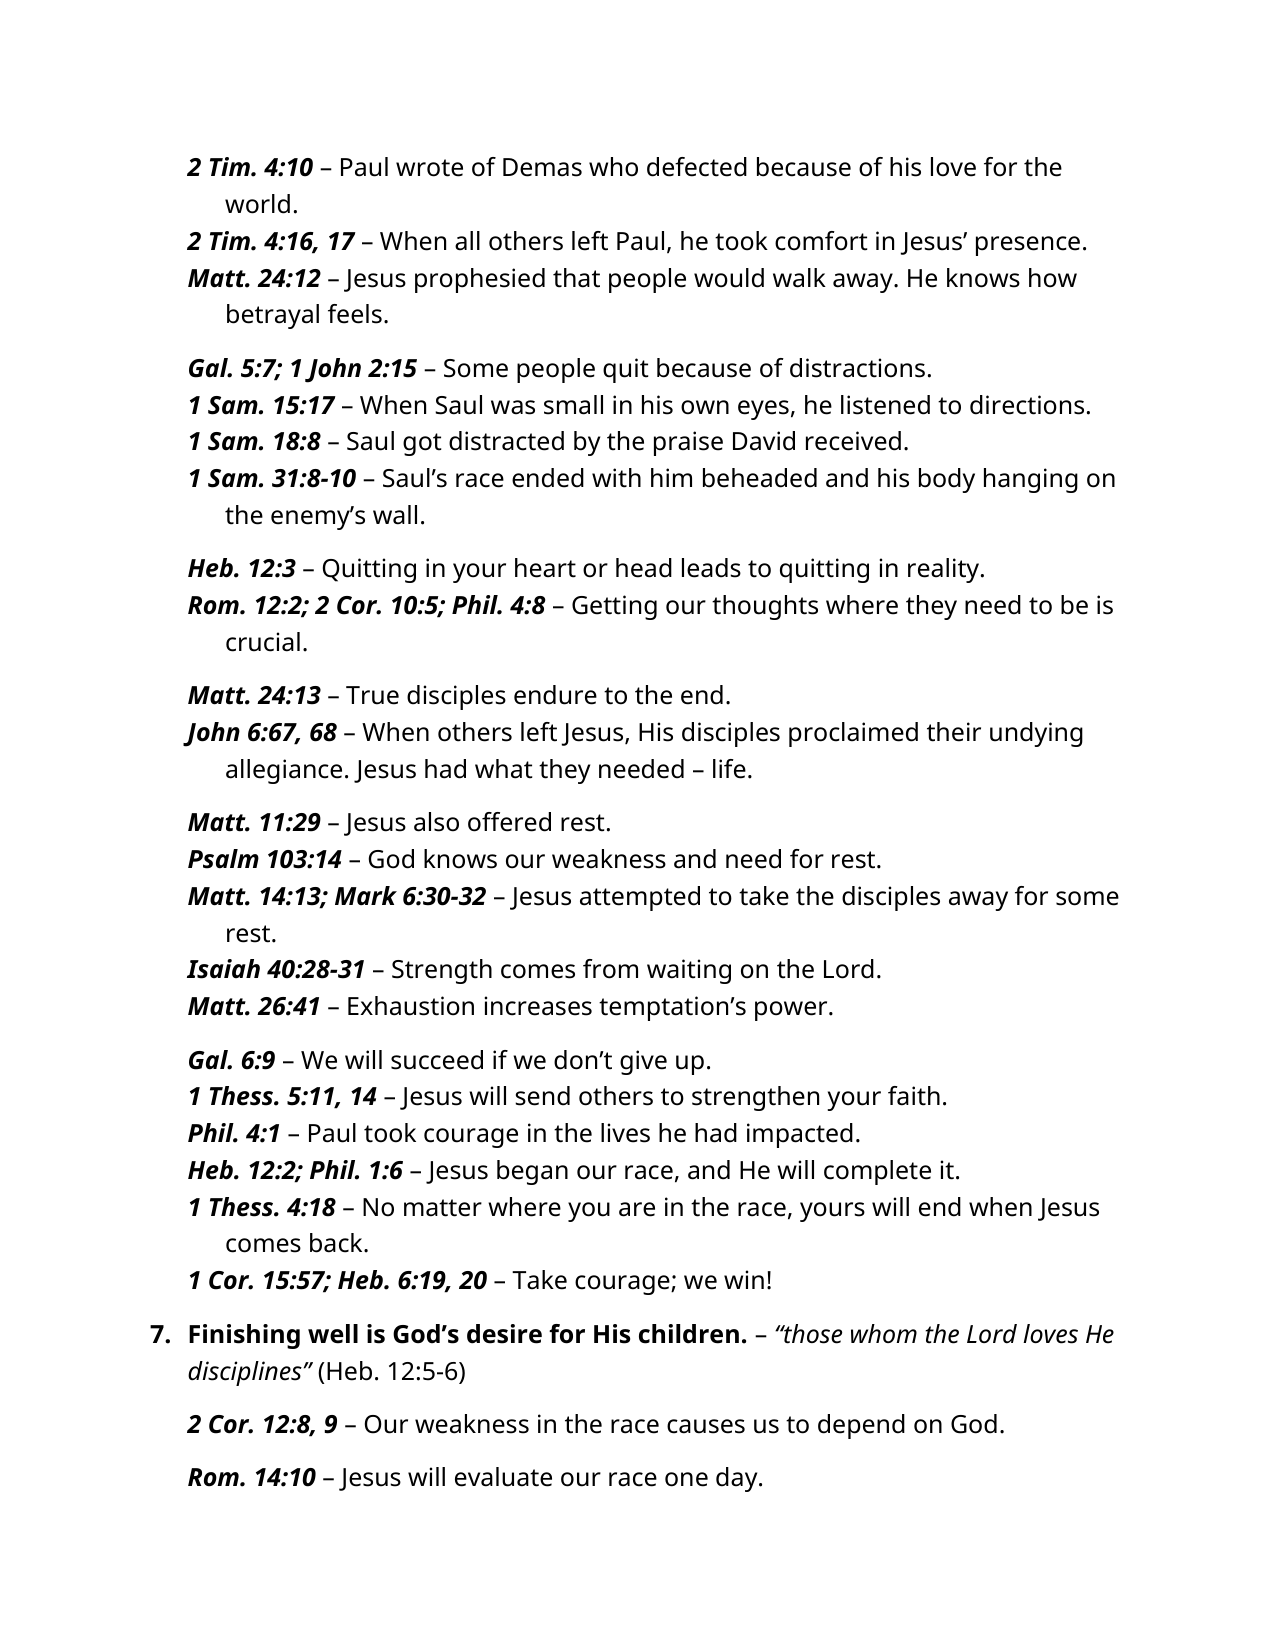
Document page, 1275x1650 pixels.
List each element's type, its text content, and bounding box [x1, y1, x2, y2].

text Isaiah 40:28-31 – Strength comes from waiting on the Lord. [187, 952, 1125, 986]
text Gal. 5:7; 1 John 2:15 – Some people quit because of distractions. [187, 351, 1125, 384]
text 2 Cor. 12:8, 9 – Our weakness in the race causes us to depend on God. [187, 1407, 1125, 1441]
list Finishing well is God’s desire for His children. – “those whom the Lord loves He disciplines” (Heb. 12:5-6) [150, 1316, 1125, 1387]
text 1 Sam. 31:8-10 – Saul’s race ended with him beheaded and his body hanging on the enemy’s wall. [187, 461, 1125, 532]
text 2 Tim. 4:10 – Paul wrote of Demas who defected because of his love for the world. [187, 150, 1125, 221]
text 1 Sam. 15:17 – When Saul was small in his own eyes, he listened to directions. [187, 387, 1125, 421]
text Matt. 24:12 – Jesus prophesied that people would walk away. He knows how betrayal feels. [187, 260, 1125, 331]
text Matt. 26:41 – Exhaustion increases temptation’s power. [187, 989, 1125, 1023]
text 1 Cor. 15:57; Heb. 6:19, 20 – Take courage; we win! [187, 1263, 1125, 1297]
text Heb. 12:2; Phil. 1:6 – Jesus began our race, and He will complete it. [187, 1153, 1125, 1187]
text Matt. 11:29 – Jesus also offered rest. [187, 805, 1125, 839]
text John 6:67, 68 – When others left Jesus, His disciples proclaimed their undying allegiance. Jesus had what they needed – life. [187, 715, 1125, 786]
text Matt. 14:13; Mark 6:30-32 – Jesus attempted to take the disciples away for some rest. [187, 878, 1125, 949]
text Psalm 103:14 – God knows our weakness and need for rest. [187, 842, 1125, 876]
text Phil. 4:1 – Paul took courage in the lives he had impacted. [187, 1116, 1125, 1150]
text Rom. 14:10 – Jesus will evaluate our race one day. [187, 1460, 1125, 1494]
text 1 Thess. 4:18 – No matter where you are in the race, yours will end when Jesus comes back. [187, 1189, 1125, 1260]
text Gal. 6:9 – We will succeed if we don’t give up. [187, 1042, 1125, 1076]
text 2 Tim. 4:16, 17 – When all others left Paul, he took comfort in Jesus’ presence. [187, 223, 1125, 258]
text Matt. 24:13 – True disciples endure to the end. [187, 678, 1125, 712]
text 1 Sam. 18:8 – Saul got distracted by the praise David received. [187, 424, 1125, 458]
text Rom. 12:2; 2 Cor. 10:5; Phil. 4:8 – Getting our thoughts where they need to be is crucial. [187, 588, 1125, 659]
text Heb. 12:3 – Quitting in your heart or head leads to quitting in reality. [187, 551, 1125, 585]
text 1 Thess. 5:11, 14 – Jesus will send others to strengthen your faith. [187, 1079, 1125, 1113]
